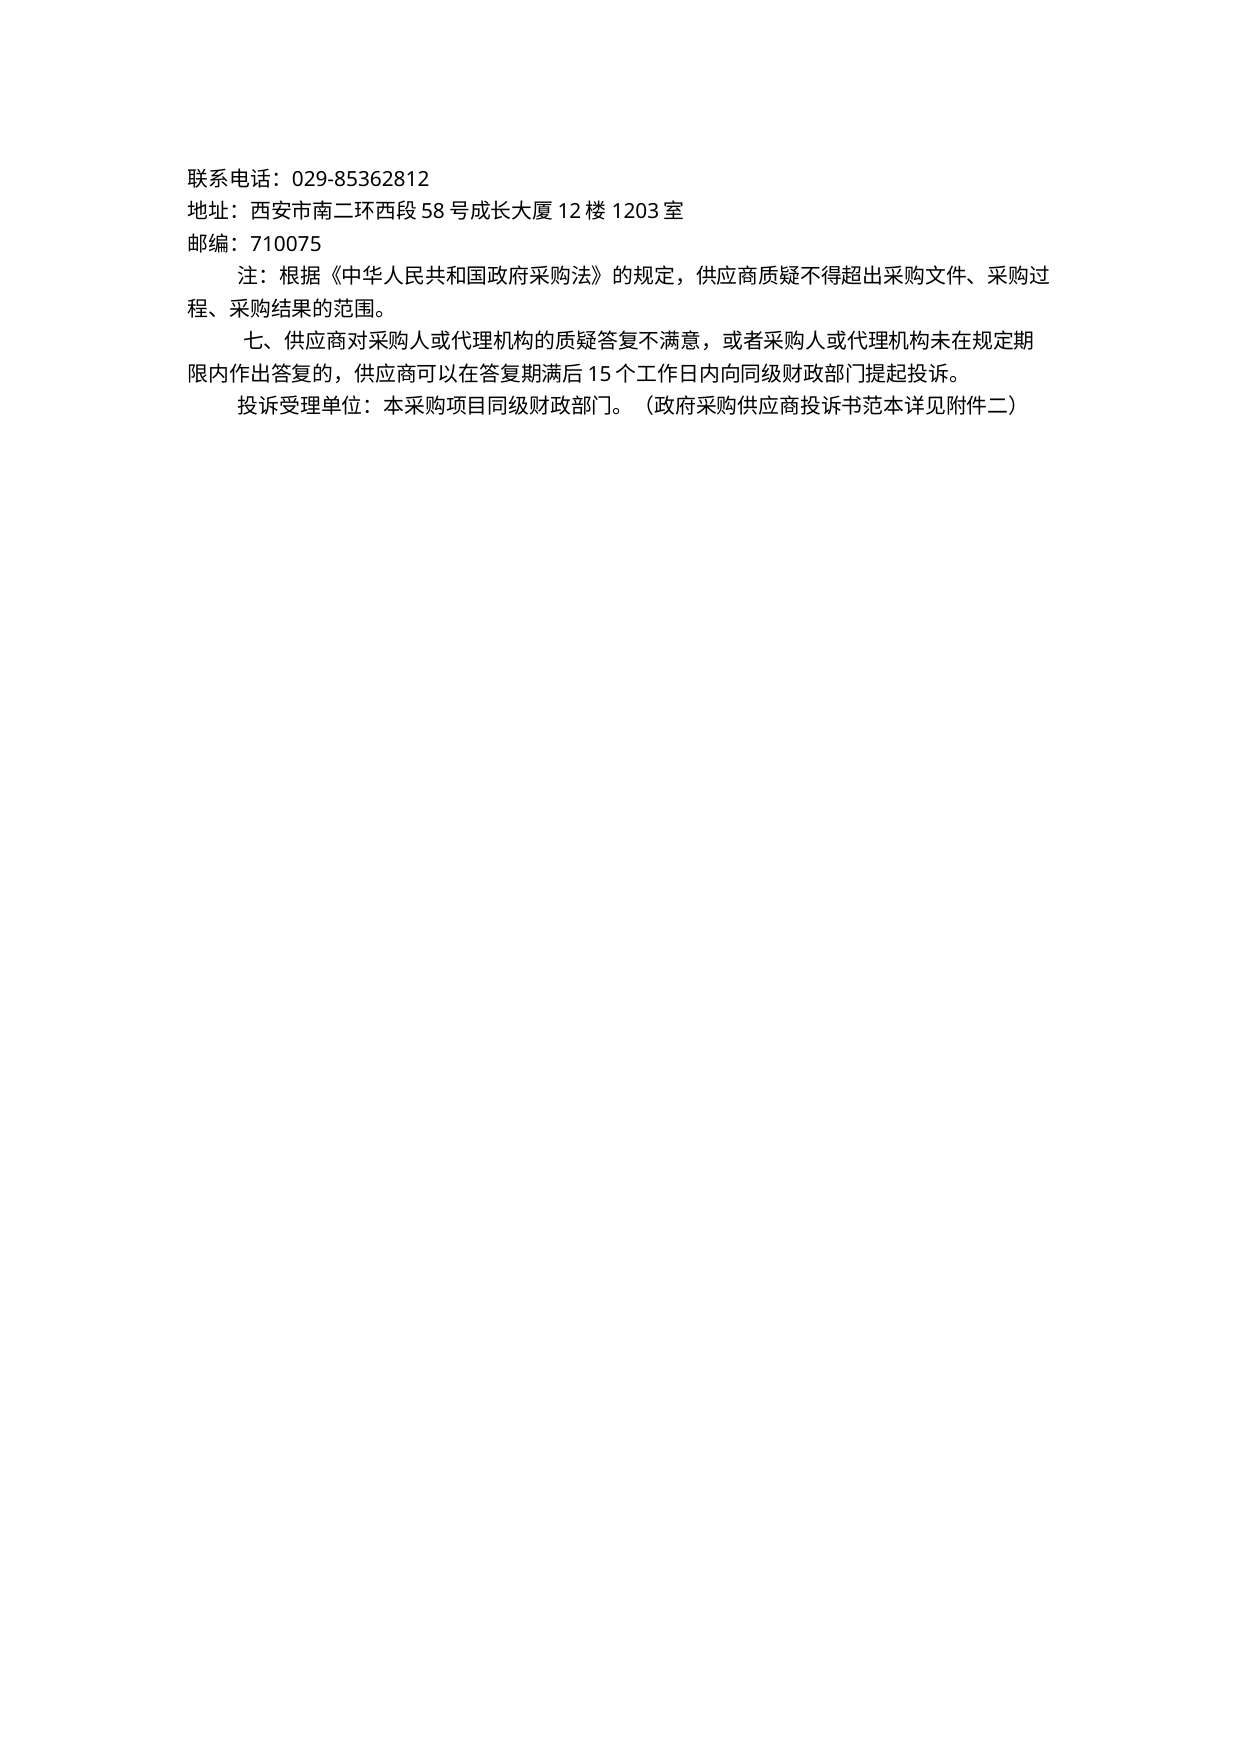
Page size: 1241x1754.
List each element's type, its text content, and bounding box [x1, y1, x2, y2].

text 联系电话：029-85362812 [187, 162, 1053, 194]
text 投诉受理单位：本采购项目同级财政部门。（政府采购供应商投诉书范本详见附件二） [187, 389, 1053, 422]
text 七、供应商对采购人或代理机构的质疑答复不满意，或者采购人或代理机构未在规定期限内作出答复的，供应商可以在答复期满后15个工作日内向同级财政部门提起投诉。 [187, 324, 1053, 389]
text 地址：西安市南二环西段58号成长大厦12楼 1203室 [187, 194, 1053, 227]
text 邮编：710075 [187, 227, 1053, 259]
text 注：根据《中华人民共和国政府采购法》的规定，供应商质疑不得超出采购文件、采购过程、采购结果的范围。 [187, 259, 1053, 324]
